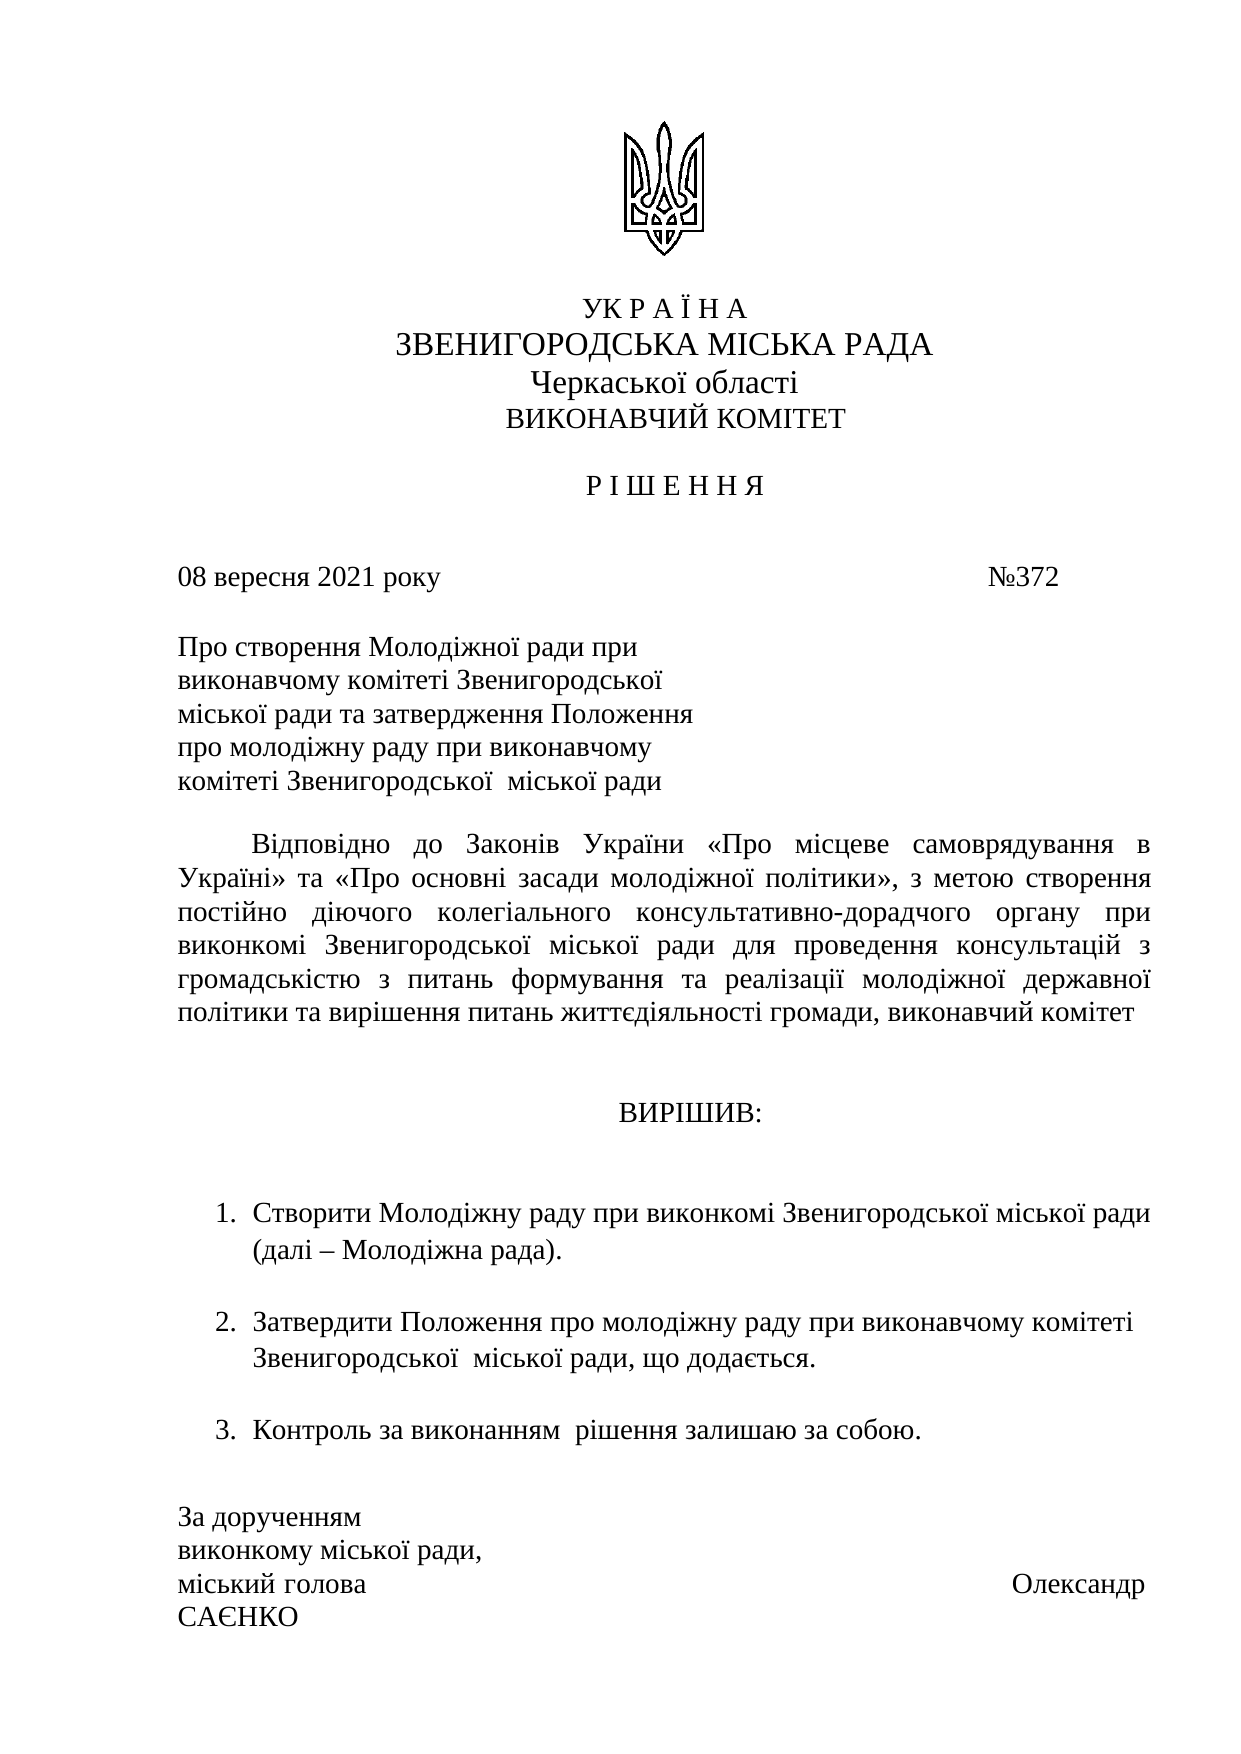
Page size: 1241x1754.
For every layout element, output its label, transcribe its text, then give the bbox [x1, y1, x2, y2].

text За дорученням [177, 1499, 1152, 1532]
text ЗВЕНИГОРОДСЬКА МІСЬКА РАДА [177, 324, 1152, 363]
list Затвердити Положення про молодіжну раду при виконавчому комітеті Звенигородської міської ради, що додається. [215, 1304, 1152, 1374]
text Відповідно до Законів України «Про місцеве самоврядування в Україні» та «Про основні засади молодіжної політики», з метою створення постійно діючого колегіального консультативно-дорадчого органу при виконкомі Звенигородської міської ради для проведення консультацій з громадськістю з питань формування та реалізації молодіжної державної політики та вирішення питань життєдіяльності громади, виконавчий комітет [177, 827, 1152, 1028]
text ВИРІШИВ: [177, 1095, 1152, 1128]
text Р І Ш Е Н Н Я [177, 468, 1152, 502]
text виконкому міської ради, [177, 1532, 1152, 1566]
text міський голова Олександр САЄНКО [177, 1566, 1152, 1633]
text УК Р А Ї Н А [177, 291, 1152, 324]
list Створити Молодіжну раду при виконкомі Звенигородської міської ради (далі – Молодіжна рада). [215, 1196, 1152, 1265]
text Черкаської області [177, 363, 1152, 401]
list Контроль за виконанням рішення залишаю за собою. [215, 1412, 1152, 1446]
text про молодіжну раду при виконавчому [177, 729, 1152, 763]
text Про створення Молодіжної ради при виконавчому комітеті Звенигородської [177, 629, 1152, 696]
text 08 вересня 2021 року №372 [177, 559, 1152, 593]
text міської ради та затвердження Положення [177, 696, 1152, 729]
text комітеті Звенигородської міської ради [177, 763, 1152, 796]
text ВИКОНАВЧИЙ КОМІТЕТ [177, 401, 1152, 434]
